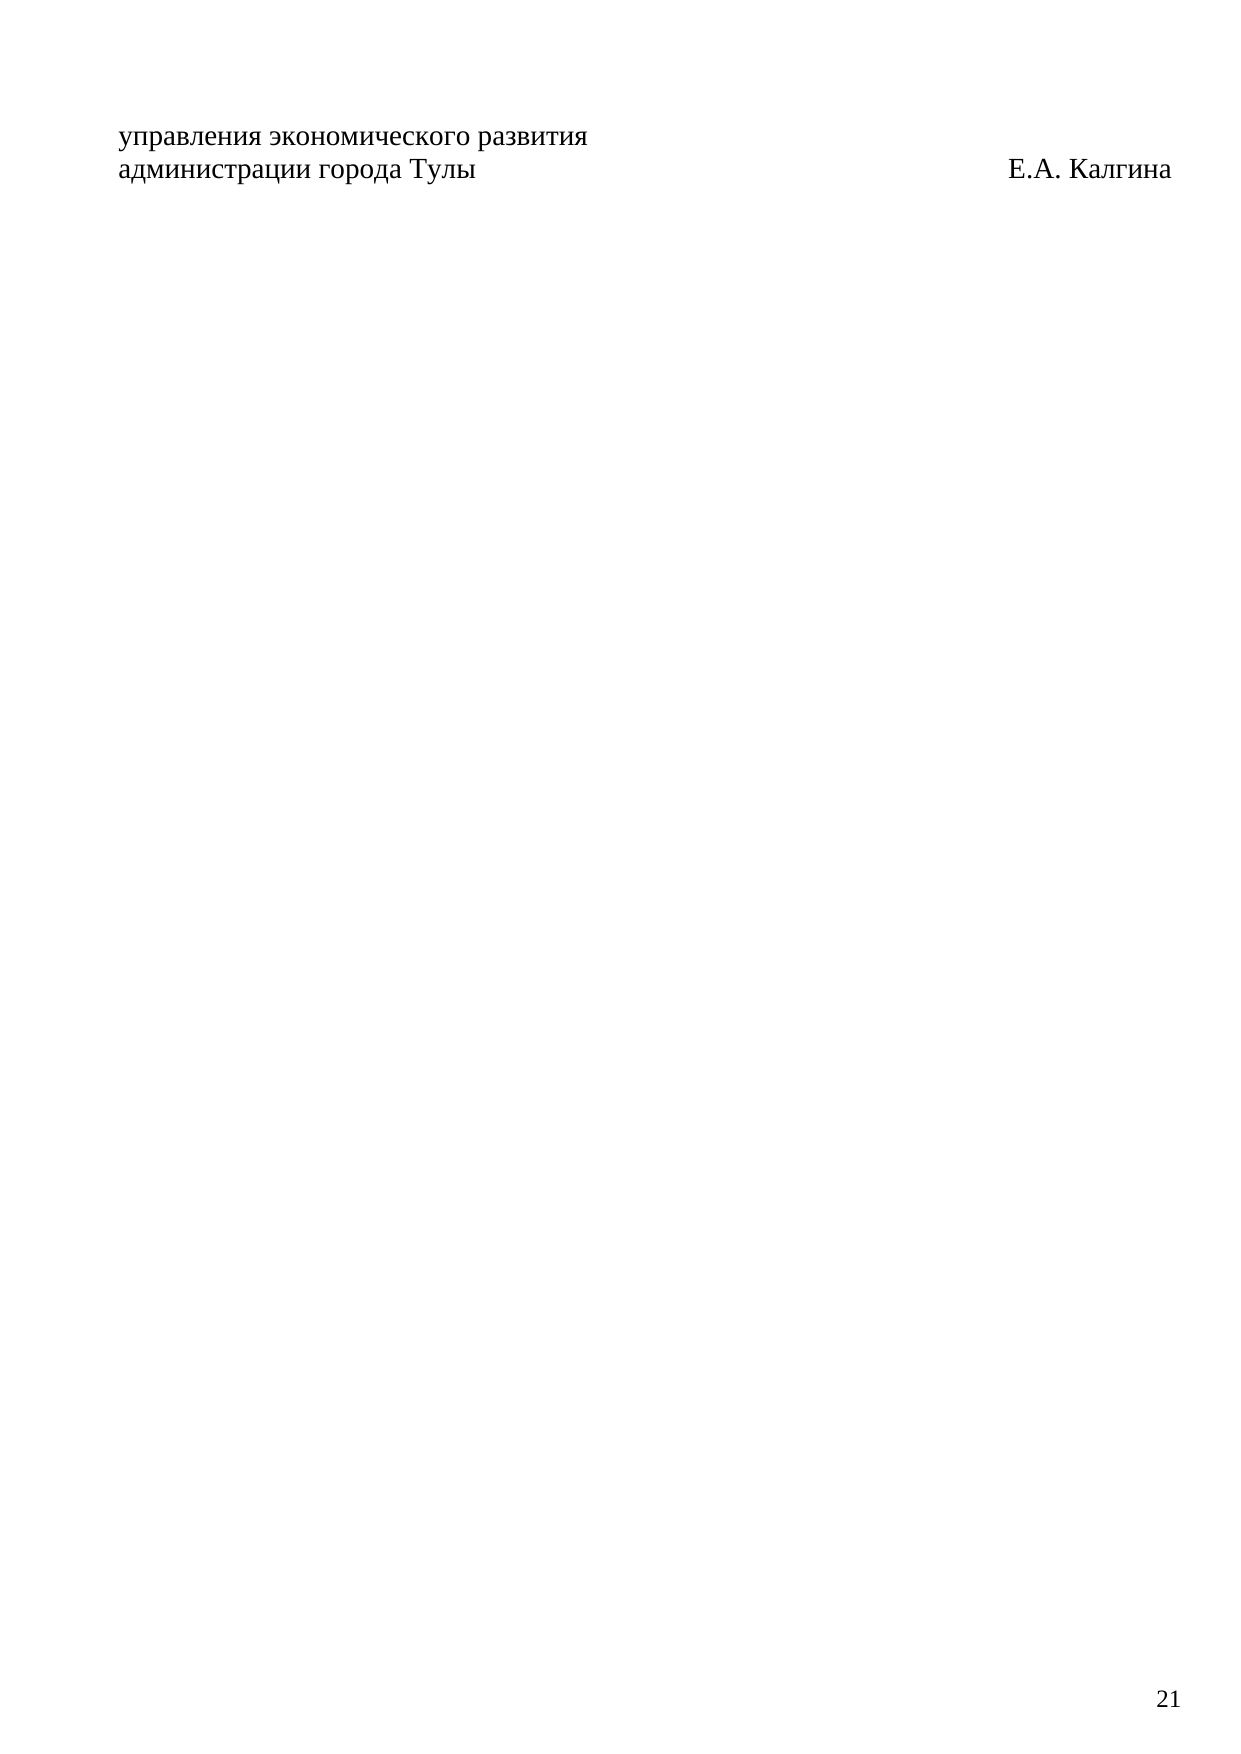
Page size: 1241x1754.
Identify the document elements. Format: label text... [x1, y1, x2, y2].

text администрации города Тулы Е.А. Калгина [118, 152, 1181, 185]
text управления экономического развития [118, 118, 1181, 152]
